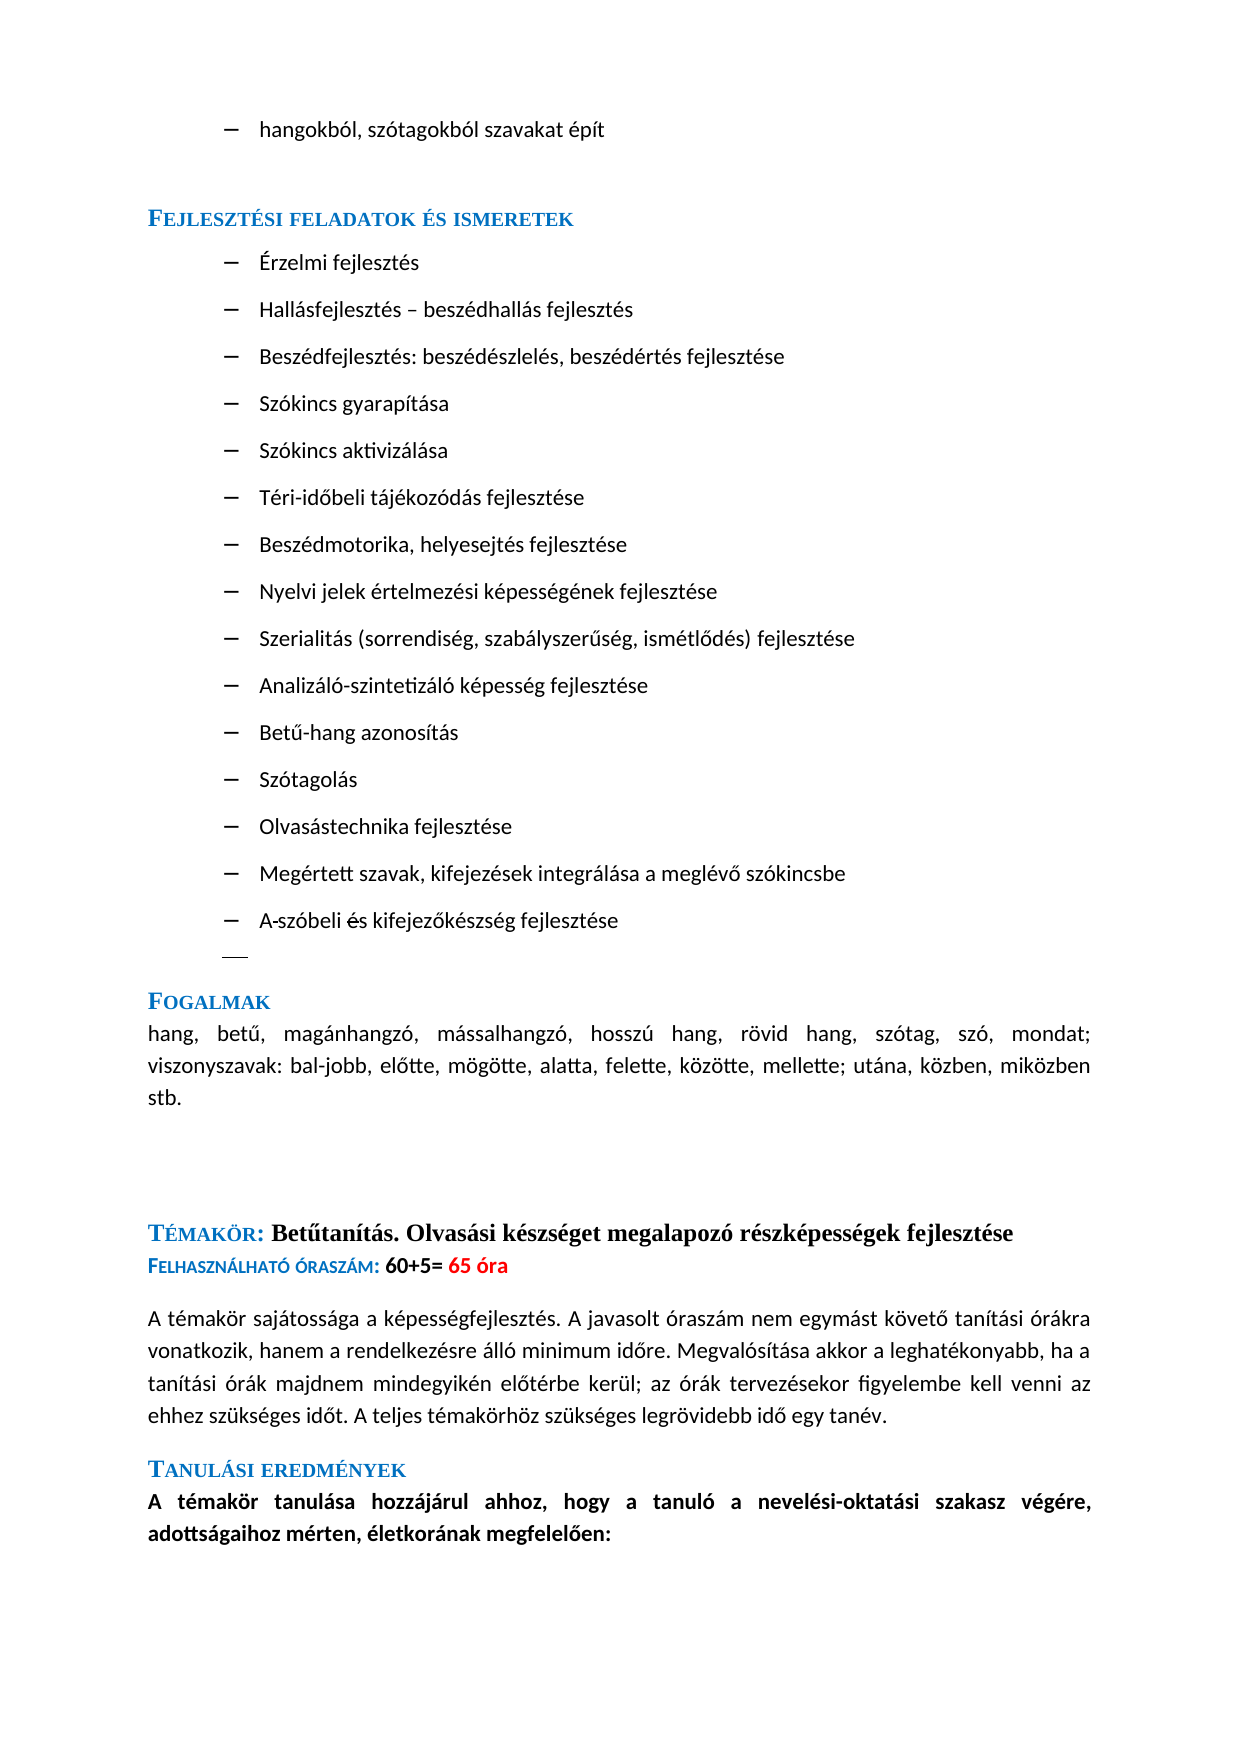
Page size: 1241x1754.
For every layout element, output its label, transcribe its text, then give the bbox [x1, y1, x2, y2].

list Szókincs gyarapítása [222, 377, 1093, 424]
subtitle Fogalmak [148, 986, 1093, 1014]
list Érzelmi fejlesztés [222, 236, 1093, 283]
subtitle Tanulási eredmények [148, 1454, 1093, 1483]
text Felhasználható óraszám: 60+5= 65 óra [148, 1251, 1093, 1279]
text A témakör tanulása hozzájárul ahhoz, hogy a tanuló a nevelési-oktatási szakasz végére, adottságaihoz mérten, életkorának megfelelően: [148, 1487, 1093, 1547]
list Beszédfejlesztés: beszédészlelés, beszédértés fejlesztése [222, 330, 1093, 377]
subtitle Témakör: Betűtanítás. Olvasási készséget megalapozó részképességek fejlesztése [148, 1218, 1093, 1247]
list Betű-hang azonosítás [222, 706, 1093, 753]
list Beszédmotorika, helyesejtés fejlesztése [222, 518, 1093, 565]
list A szóbeli és kifejezőkészség fejlesztése [222, 894, 1093, 941]
list Megértett szavak, kifejezések integrálása a meglévő szókincsbe [222, 847, 1093, 894]
list Szerialitás (sorrendiség, szabályszerűség, ismétlődés) fejlesztése [222, 612, 1093, 659]
text A témakör sajátossága a képességfejlesztés. A javasolt óraszám nem egymást követő tanítási órákra vonatkozik, hanem a rendelkezésre álló minimum időre. Megvalósítása akkor a leghatékonyabb, ha a tanítási órák majdnem mindegyikén előtérbe kerül; az órák tervezésekor figyelembe kell venni az ehhez szükséges időt. A teljes témakörhöz szükséges legrövidebb idő egy tanév. [148, 1304, 1093, 1429]
list Szótagolás [222, 753, 1093, 800]
list Analizáló-szintetizáló képesség fejlesztése [222, 659, 1093, 706]
subtitle Fejlesztési feladatok és ismeretek [148, 203, 1093, 232]
list Téri-időbeli tájékozódás fejlesztése [222, 471, 1093, 518]
list Szókincs aktivizálása [222, 424, 1093, 471]
list Olvasástechnika fejlesztése [222, 800, 1093, 847]
list hangokból, szótagokból szavakat épít [222, 103, 1093, 150]
list Nyelvi jelek értelmezési képességének fejlesztése [222, 565, 1093, 612]
list Hallásfejlesztés – beszédhallás fejlesztés [222, 283, 1093, 330]
text hang, betű, magánhangzó, mássalhangzó, hosszú hang, rövid hang, szótag, szó, mondat; viszonyszavak: bal-jobb, előtte, mögötte, alatta, felette, közötte, mellette; utána, közben, miközben stb. [148, 1019, 1093, 1111]
